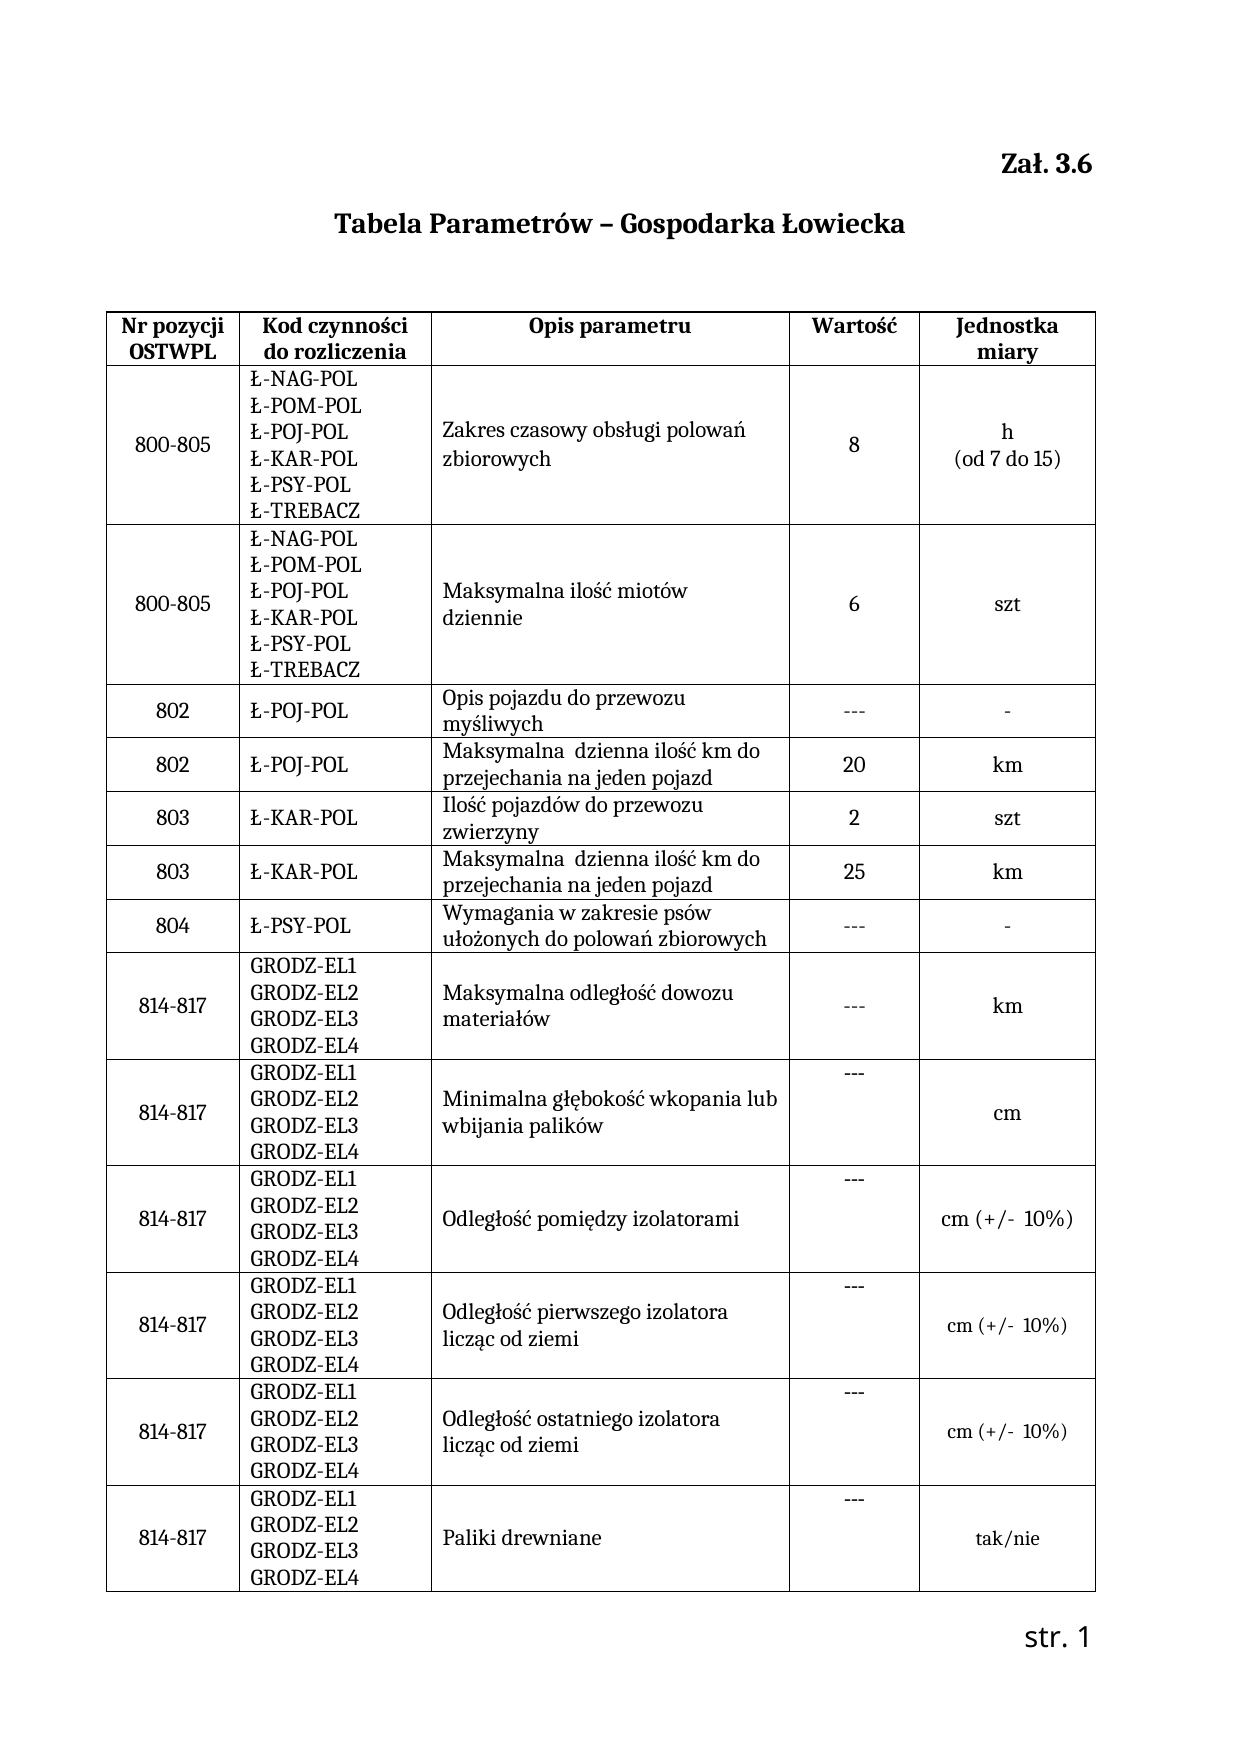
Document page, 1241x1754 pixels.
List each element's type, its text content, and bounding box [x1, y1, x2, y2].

table_cell GRODZ-EL1 GRODZ-EL2 GRODZ-EL3 GRODZ-EL4 [240, 1166, 431, 1272]
table_cell km [920, 953, 1095, 1059]
table_cell 20 [790, 738, 919, 791]
table_cell Ł-POJ-POL [240, 738, 431, 791]
table_cell km [920, 738, 1095, 791]
table_cell h (od 7 do 15) [920, 366, 1095, 524]
table_cell - [920, 685, 1095, 737]
table_cell --- [790, 1273, 919, 1378]
table_cell 6 [790, 525, 919, 683]
table_cell --- [790, 685, 919, 737]
table_cell GRODZ-EL1 GRODZ-EL2 GRODZ-EL3 GRODZ-EL4 [240, 1273, 431, 1378]
table_cell 814-817 [107, 1273, 239, 1378]
table_cell Opis pojazdu do przewozu myśliwych [432, 685, 789, 737]
table_cell 814-817 [107, 1166, 239, 1272]
table_cell 814-817 [107, 1486, 239, 1591]
table_cell cm (+/- 10%) [920, 1273, 1095, 1378]
table_cell 814-817 [107, 1060, 239, 1165]
table_cell Paliki drewniane [432, 1486, 789, 1591]
table_cell Ł-KAR-POL [240, 846, 431, 898]
table_header Nr pozycji OSTWPL [107, 313, 239, 365]
table_cell --- [790, 1060, 919, 1165]
table_cell Ł-POJ-POL [240, 685, 431, 737]
table_cell GRODZ-EL1 GRODZ-EL2 GRODZ-EL3 GRODZ-EL4 [240, 1486, 431, 1591]
table_cell cm (+/- 10%) [920, 1166, 1095, 1272]
table_cell Odległość ostatniego izolatora licząc od ziemi [432, 1379, 789, 1484]
table_cell cm (+/- 10%) [920, 1379, 1095, 1484]
table_cell Maksymalna dzienna ilość km do przejechania na jeden pojazd [432, 738, 789, 791]
table_cell Odległość pomiędzy izolatorami [432, 1166, 789, 1272]
table_cell - [920, 900, 1095, 952]
table_cell Wymagania w zakresie psów ułożonych do polowań zbiorowych [432, 900, 789, 952]
table_cell Zakres czasowy obsługi polowań zbiorowych [432, 366, 789, 524]
table_header Jednostka miary [920, 313, 1095, 365]
table_cell --- [790, 1166, 919, 1272]
table_cell 803 [107, 846, 239, 898]
table_cell GRODZ-EL1 GRODZ-EL2 GRODZ-EL3 GRODZ-EL4 [240, 1060, 431, 1165]
table_cell 814-817 [107, 953, 239, 1059]
table_cell 804 [107, 900, 239, 952]
table_cell 8 [790, 366, 919, 524]
text Zał. 3.6 [148, 148, 1093, 181]
table_cell --- [790, 1379, 919, 1484]
table_cell Ł-PSY-POL [240, 900, 431, 952]
table_cell Odległość pierwszego izolatora licząc od ziemi [432, 1273, 789, 1378]
table_cell Ilość pojazdów do przewozu zwierzyny [432, 792, 789, 845]
text Tabela Parametrów – Gospodarka Łowiecka [148, 207, 1093, 241]
table_cell 802 [107, 738, 239, 791]
table_cell Maksymalna odległość dowozu materiałów [432, 953, 789, 1059]
table_cell 814-817 [107, 1379, 239, 1484]
table_cell --- [790, 953, 919, 1059]
table_cell Minimalna głębokość wkopania lub wbijania palików [432, 1060, 789, 1165]
table_cell 800-805 [107, 366, 239, 524]
table_header Opis parametru [432, 313, 789, 365]
table_cell szt [920, 525, 1095, 683]
table_header Kod czynności do rozliczenia [240, 313, 431, 365]
table_cell GRODZ-EL1 GRODZ-EL2 GRODZ-EL3 GRODZ-EL4 [240, 1379, 431, 1484]
table_cell 2 [790, 792, 919, 845]
table_header Wartość [790, 313, 919, 365]
table_cell szt [920, 792, 1095, 845]
table_cell tak/nie [920, 1486, 1095, 1591]
table_cell 25 [790, 846, 919, 898]
table_cell GRODZ-EL1 GRODZ-EL2 GRODZ-EL3 GRODZ-EL4 [240, 953, 431, 1059]
table_cell km [920, 846, 1095, 898]
table_cell Ł-NAG-POL Ł-POM-POL Ł-POJ-POL Ł-KAR-POL Ł-PSY-POL Ł-TREBACZ [240, 525, 431, 683]
table_cell cm [920, 1060, 1095, 1165]
table_cell Ł-KAR-POL [240, 792, 431, 845]
table_cell 803 [107, 792, 239, 845]
table_cell 800-805 [107, 525, 239, 683]
table_cell --- [790, 1486, 919, 1591]
table_cell Ł-NAG-POL Ł-POM-POL Ł-POJ-POL Ł-KAR-POL Ł-PSY-POL Ł-TREBACZ [240, 366, 431, 524]
table_cell 802 [107, 685, 239, 737]
table_cell Maksymalna ilość miotów dziennie [432, 525, 789, 683]
table_cell Maksymalna dzienna ilość km do przejechania na jeden pojazd [432, 846, 789, 898]
table_cell --- [790, 900, 919, 952]
